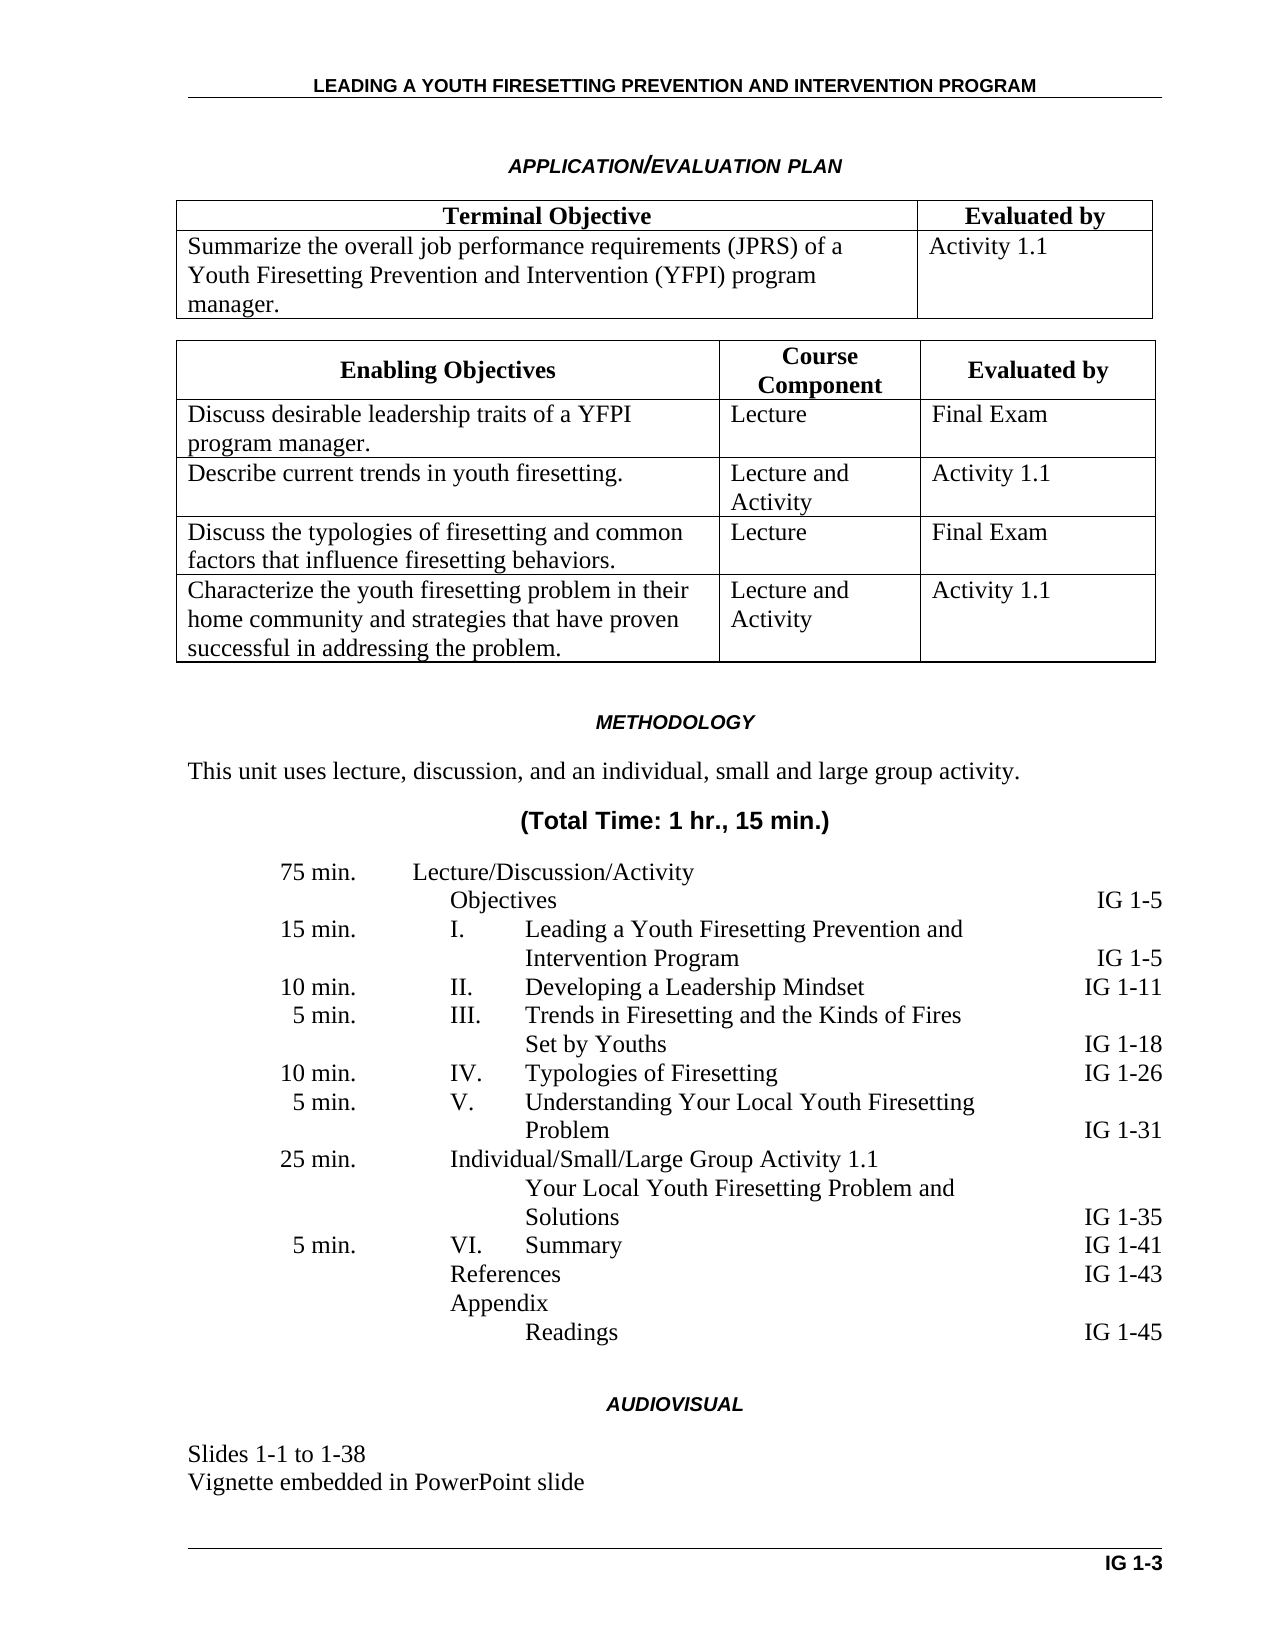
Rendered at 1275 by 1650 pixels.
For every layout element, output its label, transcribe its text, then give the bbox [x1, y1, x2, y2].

text Solutions IG 1-35 [262, 1202, 1162, 1230]
text Set by Youths IG 1-18 [262, 1029, 1162, 1058]
text 5 min. V. Understanding Your Local Youth Firesetting [262, 1087, 1162, 1115]
text 10 min. II. Developing a Leadership Mindset IG 1-11 [262, 972, 1162, 1000]
text Vignette embedded in PowerPoint slide [187, 1467, 1162, 1496]
table_cell Final Exam [921, 400, 1155, 457]
text (Total Time: 1 hr., 15 min.) [187, 806, 1162, 835]
table_cell Lecture [720, 400, 920, 457]
text 5 min. III. Trends in Firesetting and the Kinds of Fires [262, 1000, 1162, 1029]
text Intervention Program IG 1-5 [262, 943, 1162, 972]
table_cell Activity 1.1 [918, 231, 1152, 317]
table_cell Summarize the overall job performance requirements (JPRS) of a Youth Firesetting Prevention and Intervention (YFPI) program manager. [177, 231, 917, 317]
text Slides 1-1 to 1-38 [187, 1439, 1162, 1467]
text Readings IG 1-45 [262, 1317, 1162, 1345]
text 10 min. IV. Typologies of Firesetting IG 1-26 [262, 1058, 1162, 1087]
text 5 min. VI. Summary IG 1-41 [262, 1230, 1162, 1259]
table_cell Activity 1.1 [921, 458, 1155, 516]
table_cell Final Exam [921, 517, 1155, 574]
text References IG 1-43 [262, 1259, 1162, 1288]
table_cell Discuss desirable leadership traits of a YFPI program manager. [177, 400, 719, 457]
table_cell Lecture and Activity [720, 458, 920, 516]
table_cell Describe current trends in youth firesetting. [177, 458, 719, 516]
table_cell Lecture and Activity [720, 575, 920, 661]
text 75 min. Lecture/Discussion/Activity [262, 857, 1162, 885]
subtitle application/evaluation plan [187, 150, 1162, 179]
text Objectives IG 1-5 [262, 885, 1162, 914]
table_cell Activity 1.1 [921, 575, 1155, 661]
table_header Enabling Objectives [177, 341, 719, 398]
subtitle methodology [187, 706, 1162, 734]
text Your Local Youth Firesetting Problem and [262, 1173, 1162, 1202]
table_header Evaluated by [918, 201, 1152, 230]
text Appendix [262, 1288, 1162, 1317]
table_header Evaluated by [921, 341, 1155, 398]
table_cell Lecture [720, 517, 920, 574]
text This unit uses lecture, discussion, and an individual, small and large group activity. [187, 756, 1162, 785]
text Problem IG 1-31 [262, 1115, 1162, 1144]
text 25 min. Individual/Small/Large Group Activity 1.1 [262, 1144, 1162, 1173]
table_header Course Component [720, 341, 920, 398]
subtitle audiovisual [187, 1388, 1162, 1417]
table_cell Characterize the youth firesetting problem in their home community and strategies that have proven successful in addressing the problem. [177, 575, 719, 661]
table_header Terminal Objective [177, 201, 917, 230]
text 15 min. I. Leading a Youth Firesetting Prevention and [262, 914, 1162, 943]
table_cell Discuss the typologies of firesetting and common factors that influence firesetting behaviors. [177, 517, 719, 574]
